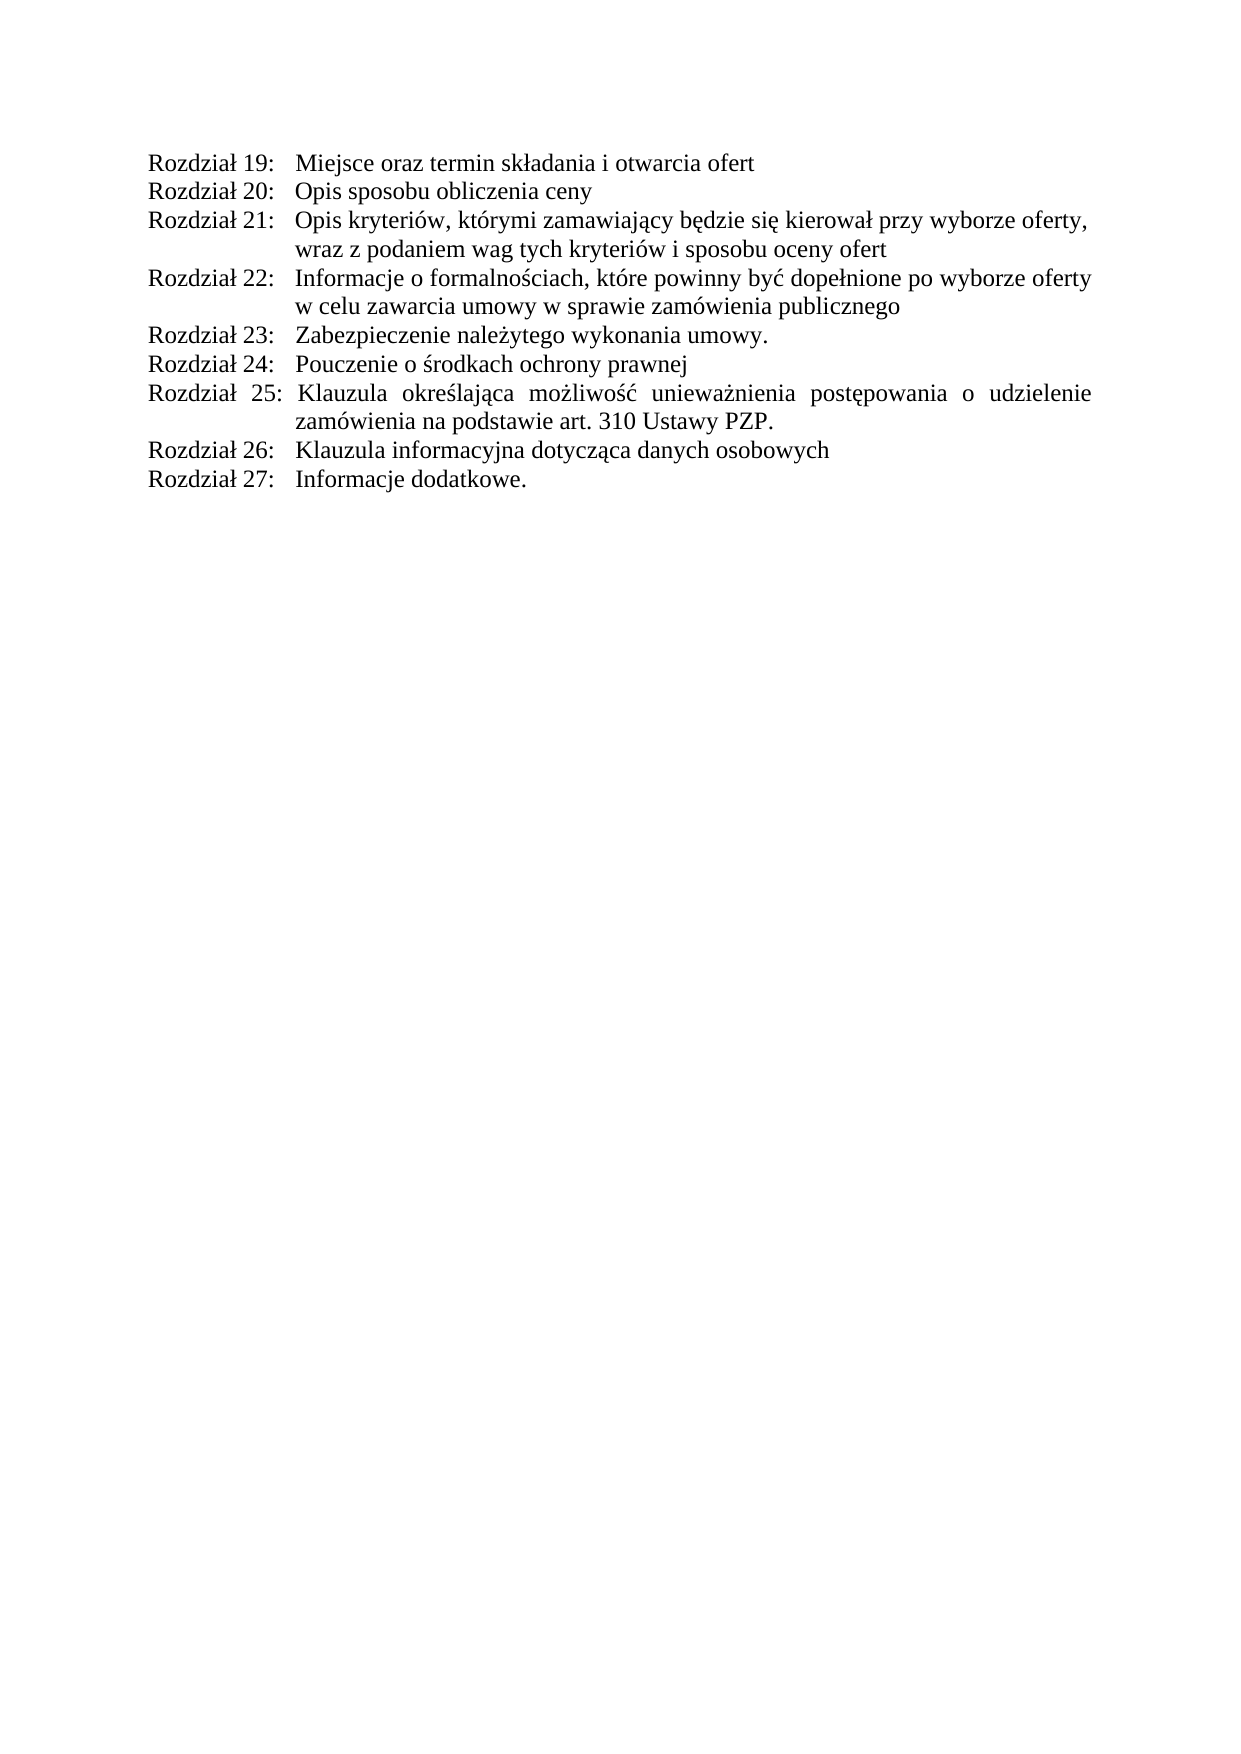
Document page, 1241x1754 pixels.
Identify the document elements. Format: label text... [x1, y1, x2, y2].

text Rozdział 22: Informacje o formalnościach, które powinny być dopełnione po wyborze oferty w celu zawarcia umowy w sprawie zamówienia publicznego [148, 263, 1093, 320]
text Rozdział 26: Klauzula informacyjna dotycząca danych osobowych [148, 435, 1093, 464]
text Rozdział 27: Informacje dodatkowe. [148, 464, 1093, 493]
text Rozdział 19: Miejsce oraz termin składania i otwarcia ofert [148, 148, 1093, 176]
text Rozdział 25: Klauzula określająca możliwość unieważnienia postępowania o udzielenie zamówienia na podstawie art. 310 Ustawy PZP. [148, 378, 1093, 435]
text Rozdział 20: Opis sposobu obliczenia ceny [148, 176, 1093, 205]
text Rozdział 24: Pouczenie o środkach ochrony prawnej [148, 349, 1093, 378]
text Rozdział 23: Zabezpieczenie należytego wykonania umowy. [148, 320, 1093, 349]
text Rozdział 21: Opis kryteriów, którymi zamawiający będzie się kierował przy wyborze oferty, wraz z podaniem wag tych kryteriów i sposobu oceny ofert [148, 205, 1093, 263]
